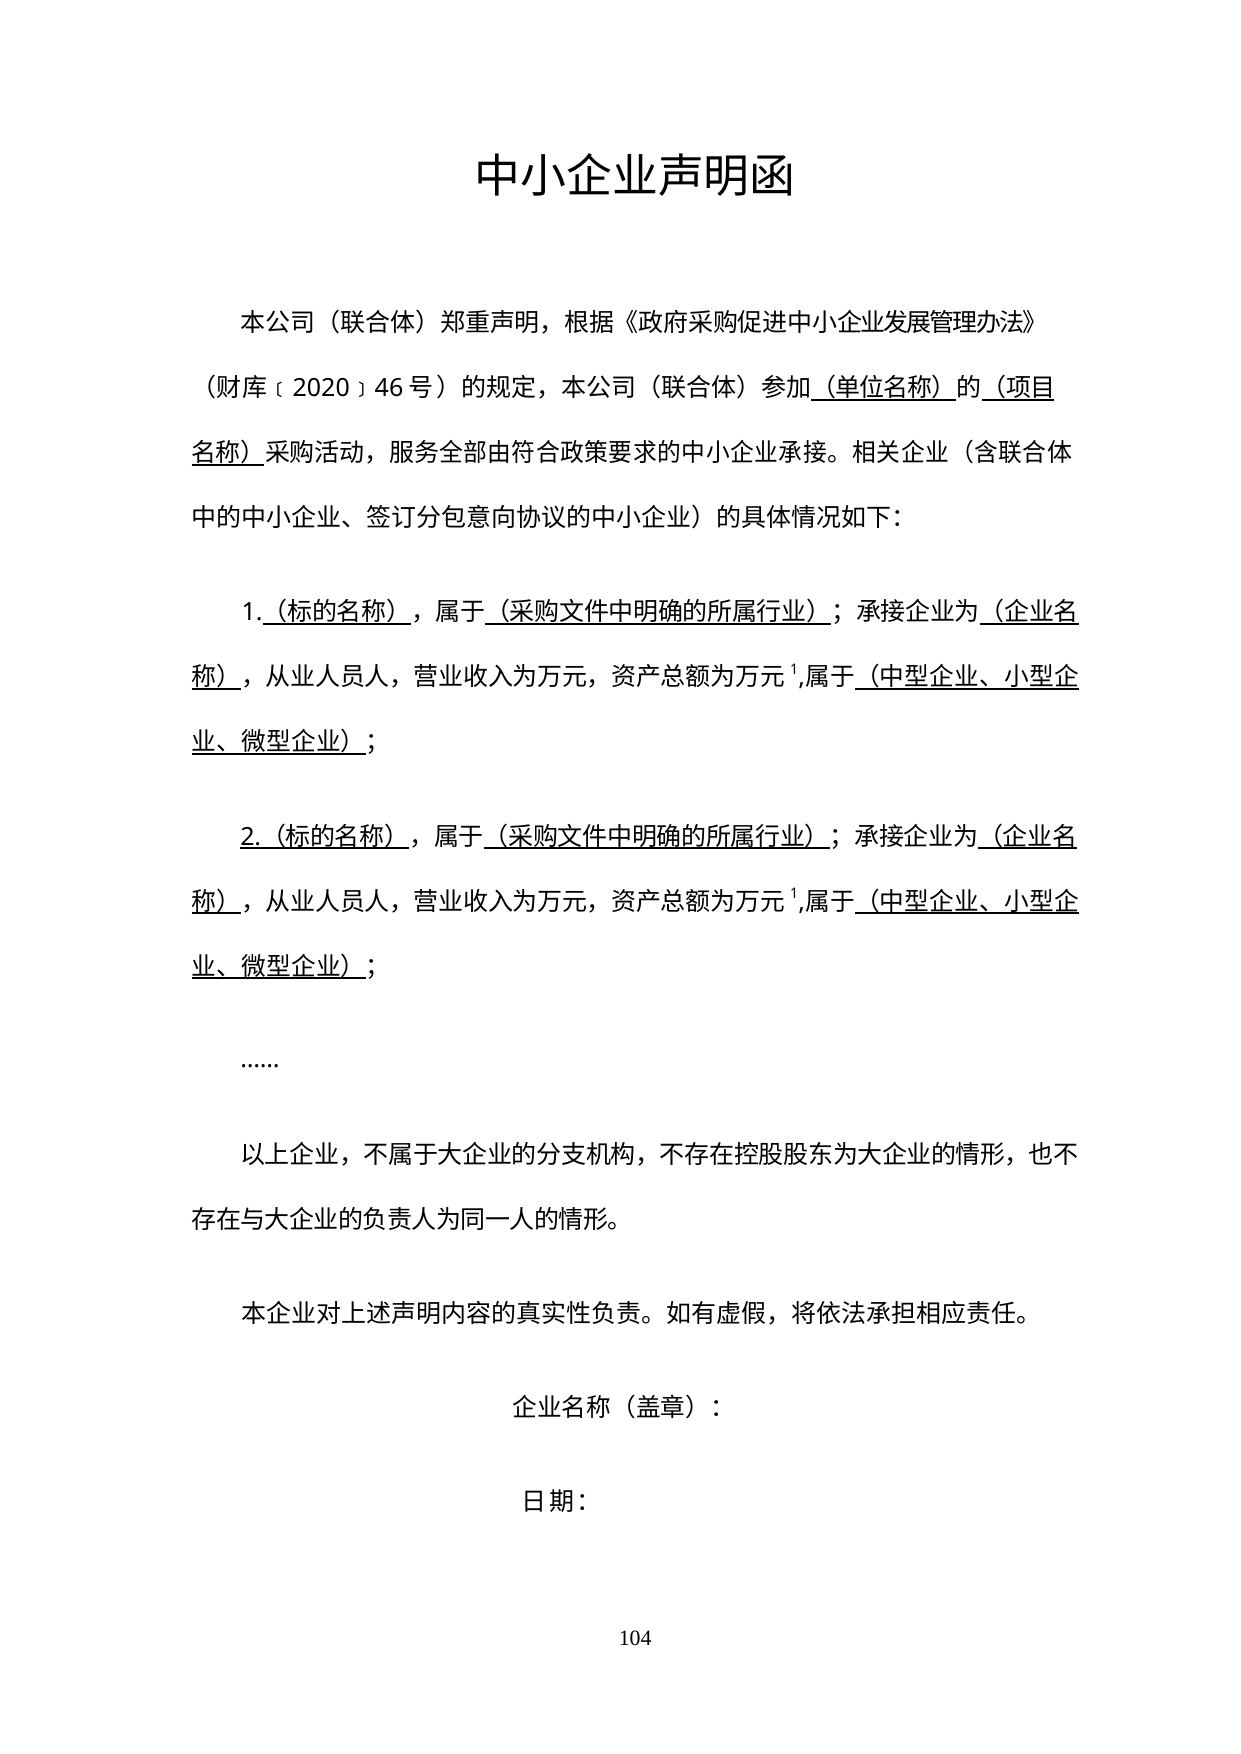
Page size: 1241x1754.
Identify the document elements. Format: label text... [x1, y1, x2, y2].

text 本企业对上述声明内容的真实性负责。如有虚假，将依法承担相应责任。 [191, 1279, 1083, 1344]
text …… [191, 1026, 1079, 1091]
text 2.（标的名称），属于（采购文件中明确的所属行业）；承接企业为（企业名称），从业人员人，营业收入为万元，资产总额为万元1,属于（中型企业、小型企业、微型企业）； [191, 802, 1079, 997]
text 日期： [191, 1467, 1079, 1532]
text 中小企业声明函 [148, 124, 1122, 222]
text 1.（标的名称），属于（采购文件中明确的所属行业）；承接企业为（企业名称），从业人员人，营业收入为万元，资产总额为万元1,属于（中型企业、小型企业、微型企业）； [191, 577, 1079, 772]
text 企业名称（盖章）： [191, 1373, 1079, 1438]
text 以上企业，不属于大企业的分支机构，不存在控股股东为大企业的情形，也不存在与大企业的负责人为同一人的情形。 [191, 1120, 1079, 1250]
text 本公司（联合体）郑重声明，根据《政府采购促进中小企业发展管理办法》（财库﹝2020﹞46号）的规定，本公司（联合体）参加（单位名称）的（项目名称）采购活动，服务全部由符合政策要求的中小企业承接。相关企业（含联合体中的中小企业、签订分包意向协议的中小企业）的具体情况如下： [191, 288, 1079, 548]
